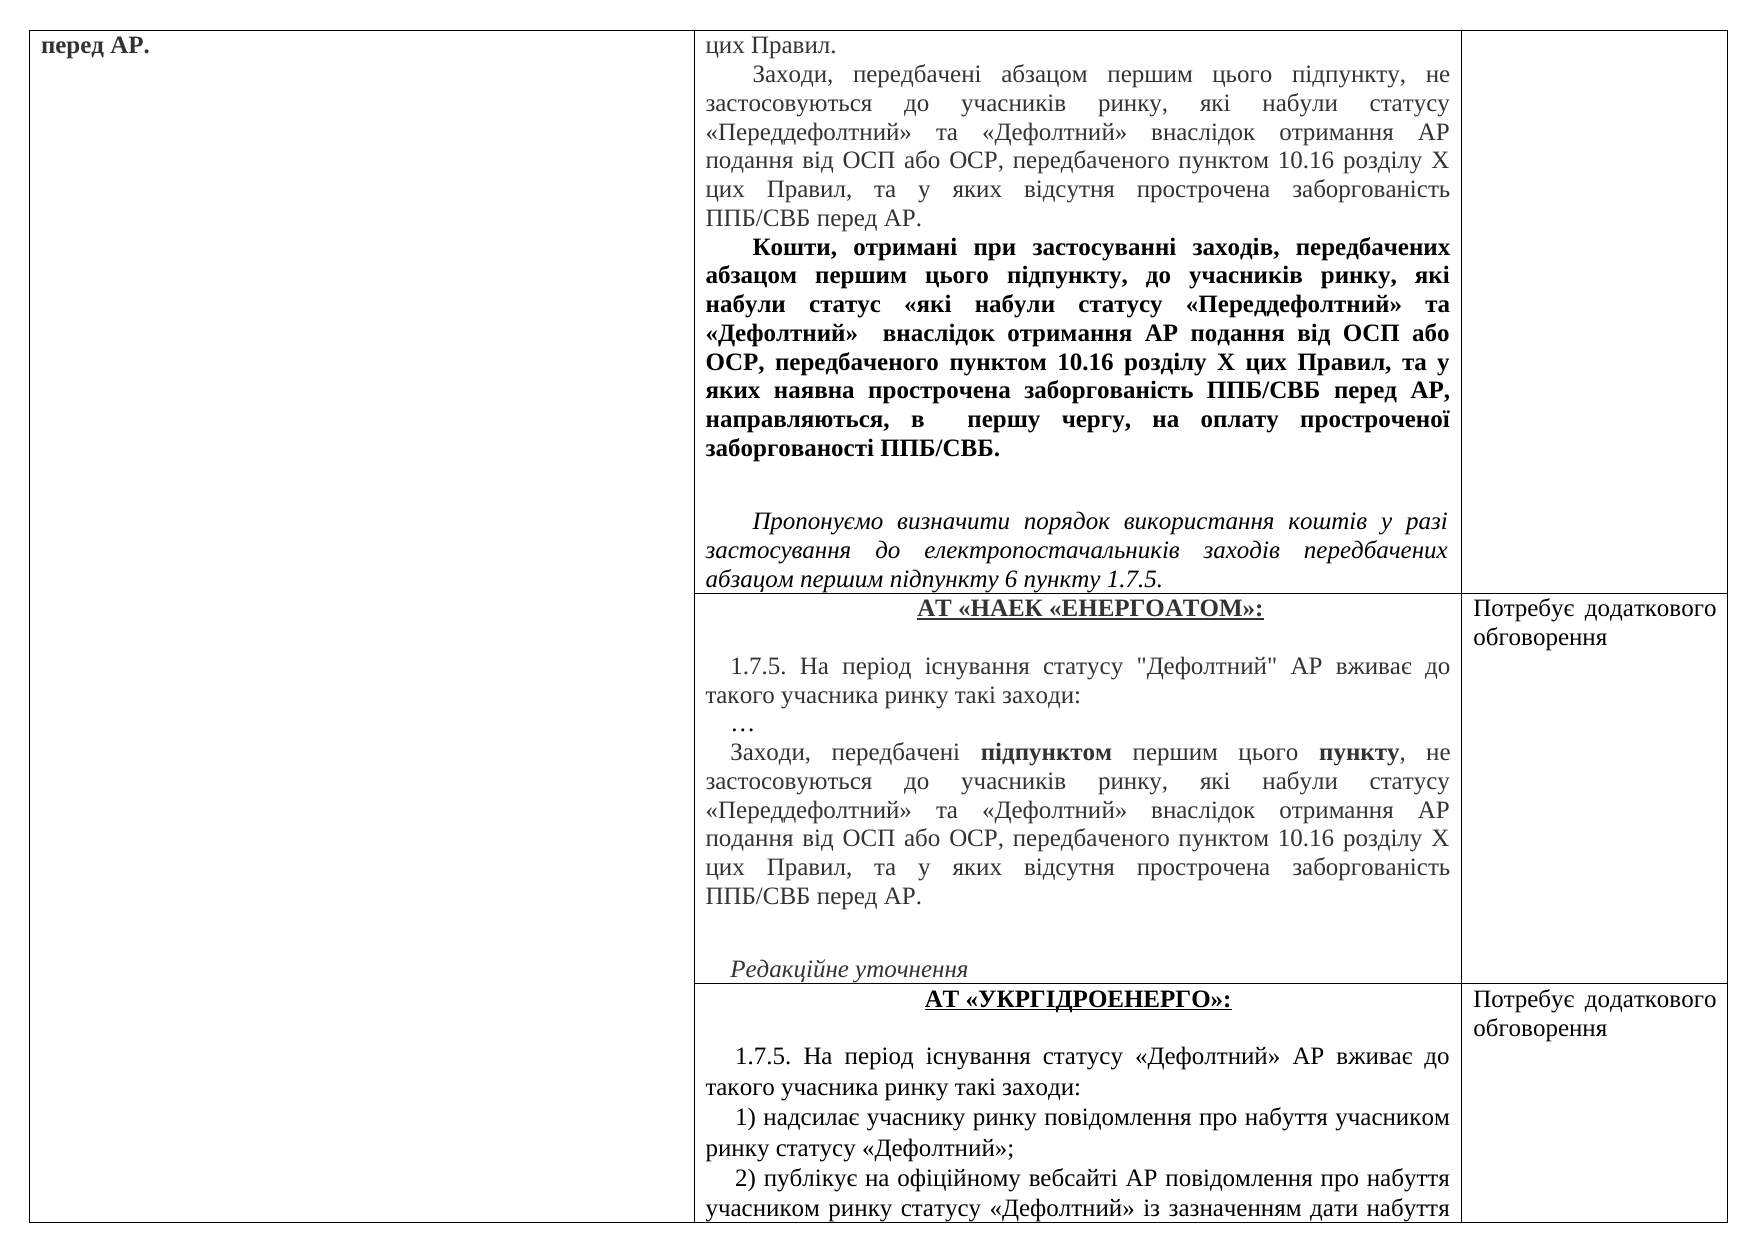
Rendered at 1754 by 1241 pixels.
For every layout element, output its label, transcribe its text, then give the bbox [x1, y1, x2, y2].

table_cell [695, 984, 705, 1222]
table_cell АТ «НАЕК «ЕНЕРГОАТОМ»: 1.7.5. На період існування статусу "Дефолтний" АР вживає до такого учасника ринку такі заходи: … Заходи, передбачені підпунктом першим цього пункту, не застосовуються до учасників ринку, які набули статусу «Переддефолтний» та «Дефолтний» внаслідок отримання АР подання від ОСП або ОСР, передбаченого пунктом 10.16 розділу Х цих Правил, та у яких відсутня прострочена заборгованість ППБ/СВБ перед АР. Редакційне уточнення [695, 594, 1461, 983]
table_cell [1462, 984, 1727, 1222]
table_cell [1462, 31, 1727, 592]
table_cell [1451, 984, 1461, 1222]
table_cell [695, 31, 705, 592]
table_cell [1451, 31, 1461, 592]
table_cell Потребує додаткового обговорення [1462, 594, 1727, 983]
